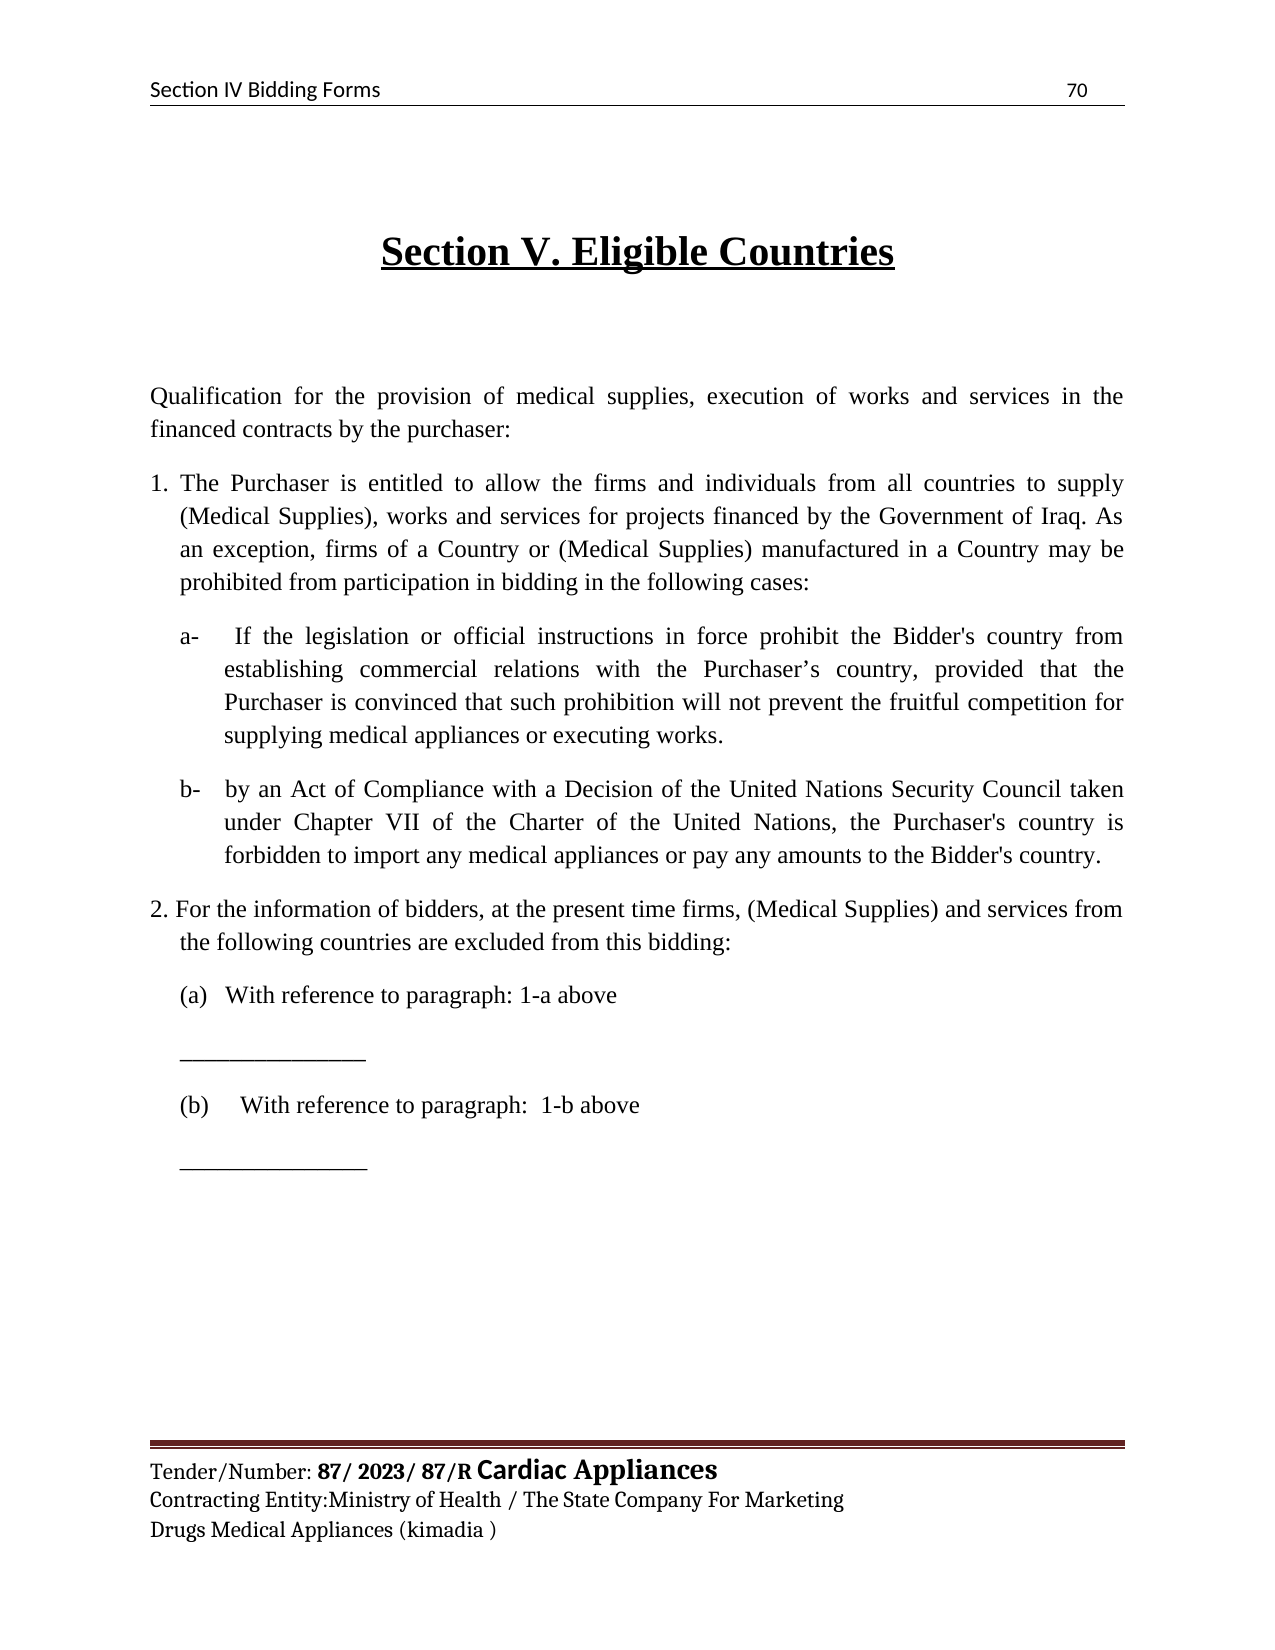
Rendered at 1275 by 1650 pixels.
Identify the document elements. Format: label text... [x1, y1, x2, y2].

text 1. The Purchaser is entitled to allow the firms and individuals from all countries to supply (Medical Supplies), works and services for projects financed by the Government of Iraq. As an exception, firms of a Country or (Medical Supplies) manufactured in a Country may be prohibited from participation in bidding in the following cases: [150, 468, 1125, 596]
text Section V. Eligible Countries [150, 226, 1125, 274]
text b- by an Act of Compliance with a Decision of the United Nations Security Council taken under Chapter VII of the Charter of the United Nations, the Purchaser's country is forbidden to import any medical appliances or pay any amounts to the Bidder's country. [179, 774, 1125, 869]
text a- If the legislation or official instructions in force prohibit the Bidder's country from establishing commercial relations with the Purchaser’s country, provided that the Purchaser is convinced that such prohibition will not prevent the fruitful competition for supplying medical appliances or executing works. [179, 621, 1125, 749]
text _______________ [179, 1034, 1125, 1065]
text _______________ [179, 1144, 1125, 1173]
text Qualification for the provision of medical supplies, execution of works and services in the financed contracts by the purchaser: [150, 381, 1125, 443]
text (b) With reference to paragraph: 1-b above [179, 1090, 1125, 1119]
text 2. For the information of bidders, at the present time firms, (Medical Supplies) and services from the following countries are excluded from this bidding: [150, 894, 1125, 956]
text (a) With reference to paragraph: 1-a above [179, 981, 1125, 1009]
